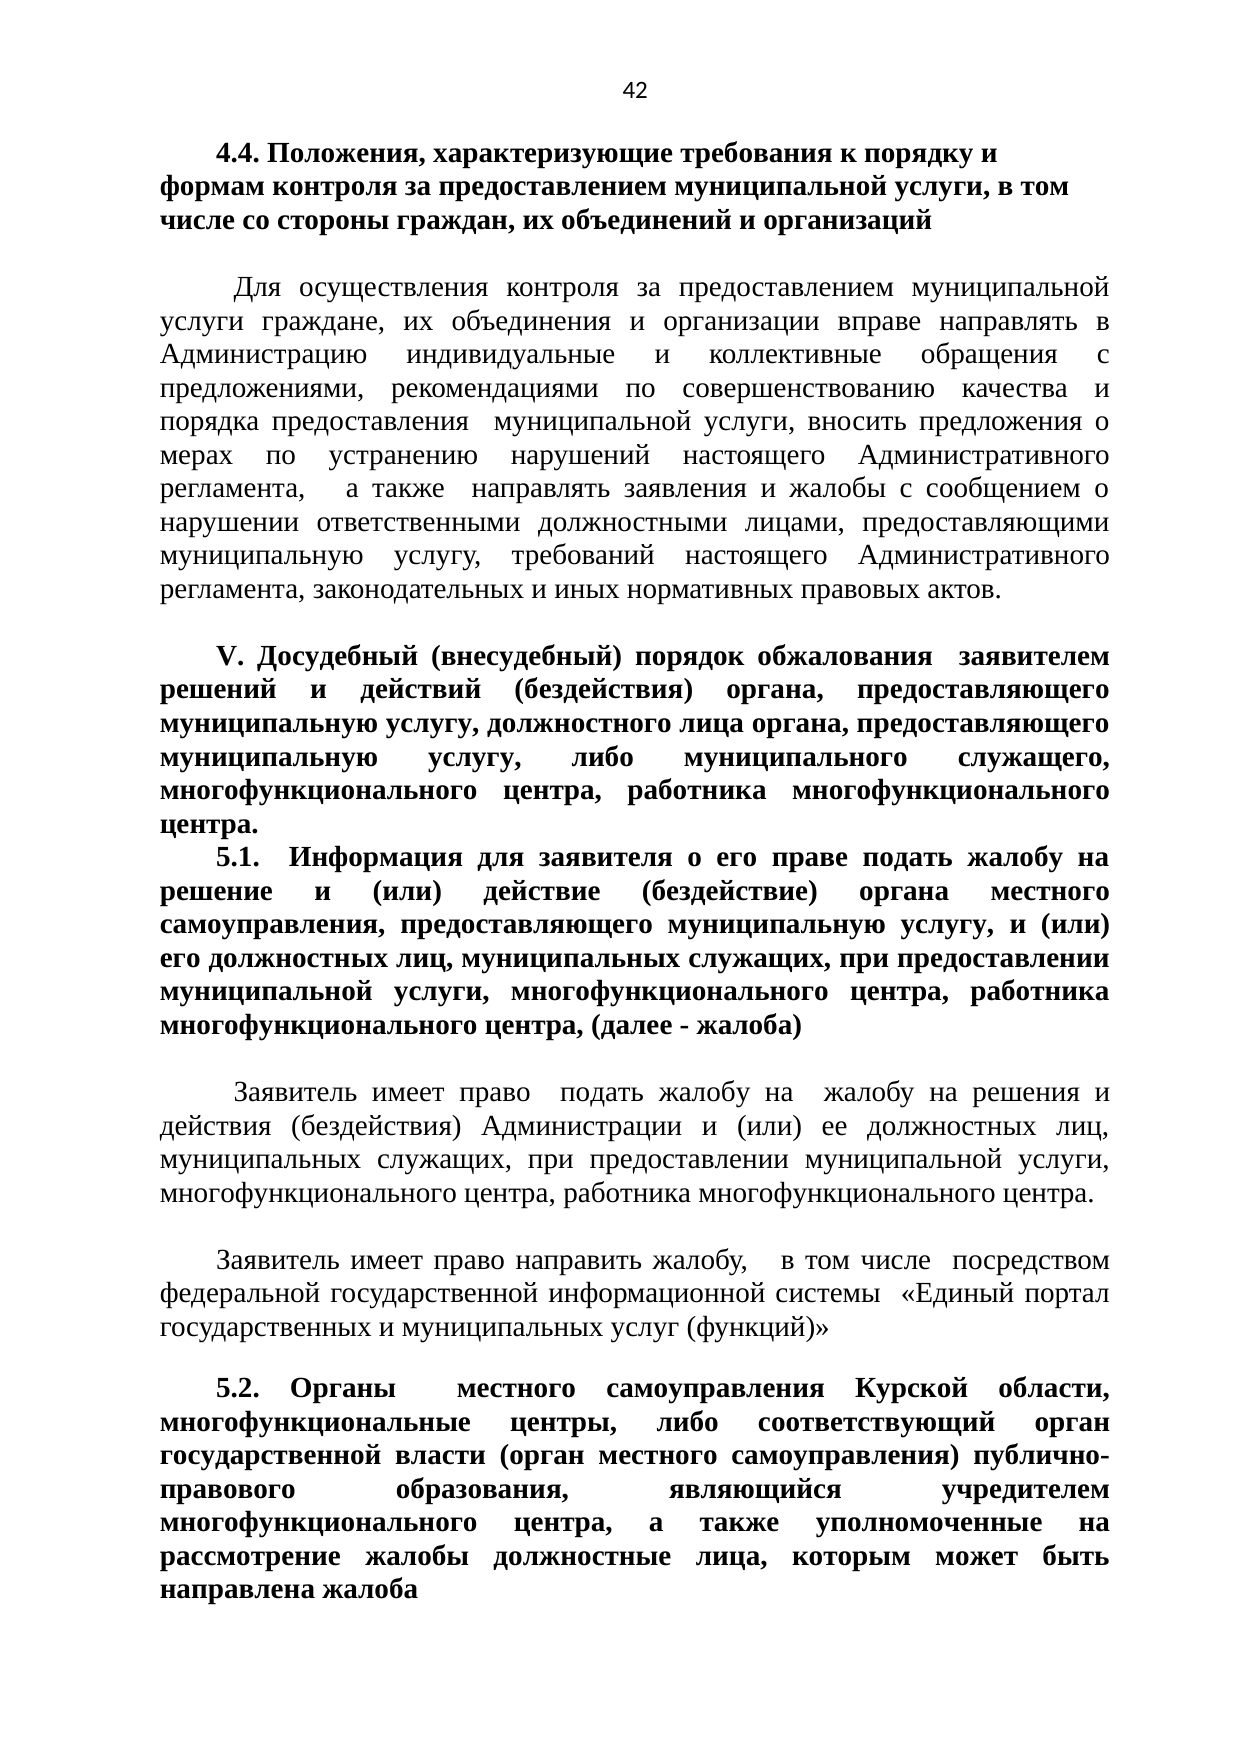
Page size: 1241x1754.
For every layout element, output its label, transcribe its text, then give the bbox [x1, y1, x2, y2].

text 4.4. Положения, характеризующие требования к порядку и формам контроля за предоставлением муниципальной услуги, в том числе со стороны граждан, их объединений и организаций [159, 135, 1110, 236]
text 5.1. Информация для заявителя о его праве подать жалобу на решение и (или) действие (бездействие) органа местного самоуправления, предоставляющего муниципальную услугу, и (или) его должностных лиц, муниципальных служащих, при предоставлении муниципальной услуги, многофункционального центра, работника многофункционального центра, (далее - жалоба) [159, 839, 1110, 1041]
text Заявитель имеет право направить жалобу, в том числе посредством федеральной государственной информационной системы «Единый портал государственных и муниципальных услуг (функций)» [159, 1242, 1110, 1342]
text Заявитель имеет право подать жалобу на жалобу на решения и действия (бездействия) Администрации и (или) ее должностных лиц, муниципальных служащих, при предоставлении муниципальной услуги, многофункционального центра, работника многофункционального центра. [159, 1074, 1110, 1208]
text V. Досудебный (внесудебный) порядок обжалования заявителем решений и действий (бездействия) органа, предоставляющего муниципальную услугу, должностного лица органа, предоставляющего муниципальную услугу, либо муниципального служащего, многофункционального центра, работника многофункционального центра. [159, 638, 1110, 839]
text 5.2. Органы местного самоуправления Курской области, многофункциональные центры, либо соответствующий орган государственной власти (орган местного самоуправления) публично-правового образования, являющийся учредителем многофункционального центра, а также уполномоченные на рассмотрение жалобы должностные лица, которым может быть направлена жалоба [159, 1370, 1110, 1605]
text Для осуществления контроля за предоставлением муниципальной услуги граждане, их объединения и организации вправе направлять в Администрацию индивидуальные и коллективные обращения с предложениями, рекомендациями по совершенствованию качества и порядка предоставления муниципальной услуги, вносить предложения о мерах по устранению нарушений настоящего Административного регламента, а также направлять заявления и жалобы с сообщением о нарушении ответственными должностными лицами, предоставляющими муниципальную услугу, требований настоящего Административного регламента, законодательных и иных нормативных правовых актов. [159, 269, 1110, 604]
